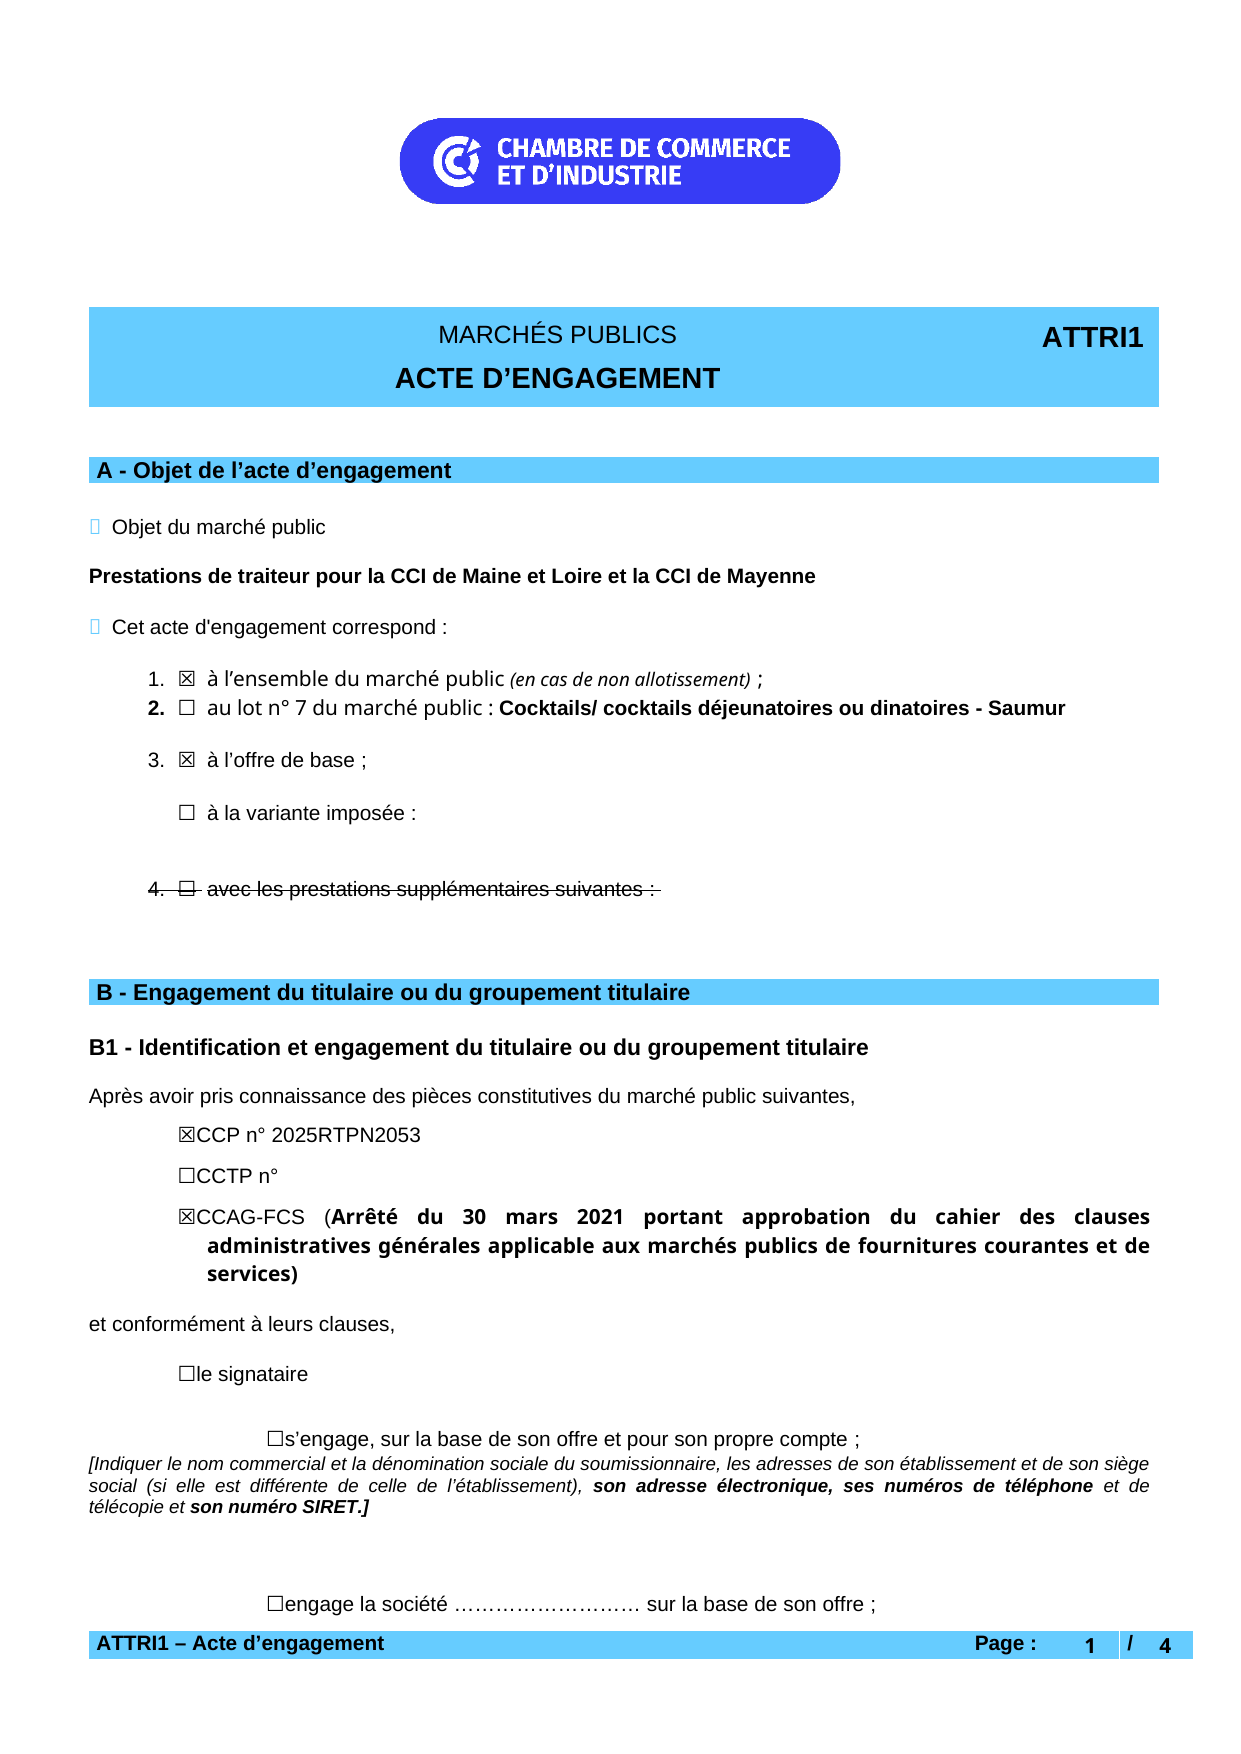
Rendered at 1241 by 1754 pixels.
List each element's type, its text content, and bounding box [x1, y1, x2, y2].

list au lot n° 7 du marché public : Cocktails/ cocktails déjeunatoires ou dinatoires - Saumur [148, 693, 1152, 721]
table_header ATTRI1 [1026, 307, 1159, 407]
table_header B - Engagement du titulaire ou du groupement titulaire [89, 979, 1159, 1005]
text  Cet acte d'engagement correspond : [89, 612, 1152, 641]
text Après avoir pris connaissance des pièces constitutives du marché public suivantes, [89, 1084, 1152, 1108]
text  Objet du marché public [89, 512, 1152, 540]
text CCTP n° [177, 1161, 1152, 1190]
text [89, 1453, 1152, 1517]
table_header MARCHéS PUBLICS ACTE D’ENGAGEMENT [89, 307, 1026, 407]
text s’engage, sur la base de son offre et pour son propre compte ; [266, 1424, 1152, 1453]
picture [399, 118, 841, 204]
subtitle B1 - Identification et engagement du titulaire ou du groupement titulaire [89, 1034, 1152, 1060]
text engage la société ……………………… sur la base de son offre ; [266, 1589, 1152, 1618]
text CCP n° 2025RTPN2053 [177, 1120, 1152, 1149]
list à l’ensemble du marché public (en cas de non allotissement) ; [148, 664, 1152, 693]
list avec les prestations supplémentaires suivantes : [148, 874, 1152, 902]
text le signataire [177, 1359, 1152, 1388]
text Prestations de traiteur pour la CCI de Maine et Loire et la CCI de Mayenne [89, 564, 1152, 588]
list à l’offre de base ; [148, 745, 1152, 774]
text CCAG-FCS (Arrêté du 30 mars 2021 portant approbation du cahier des clauses administratives générales applicable aux marchés publics de fournitures courantes et de services) [177, 1202, 1152, 1288]
text à la variante imposée : [177, 798, 1152, 826]
table_header A - Objet de l’acte d’engagement [89, 457, 1159, 483]
text et conformément à leurs clauses, [89, 1312, 1152, 1336]
